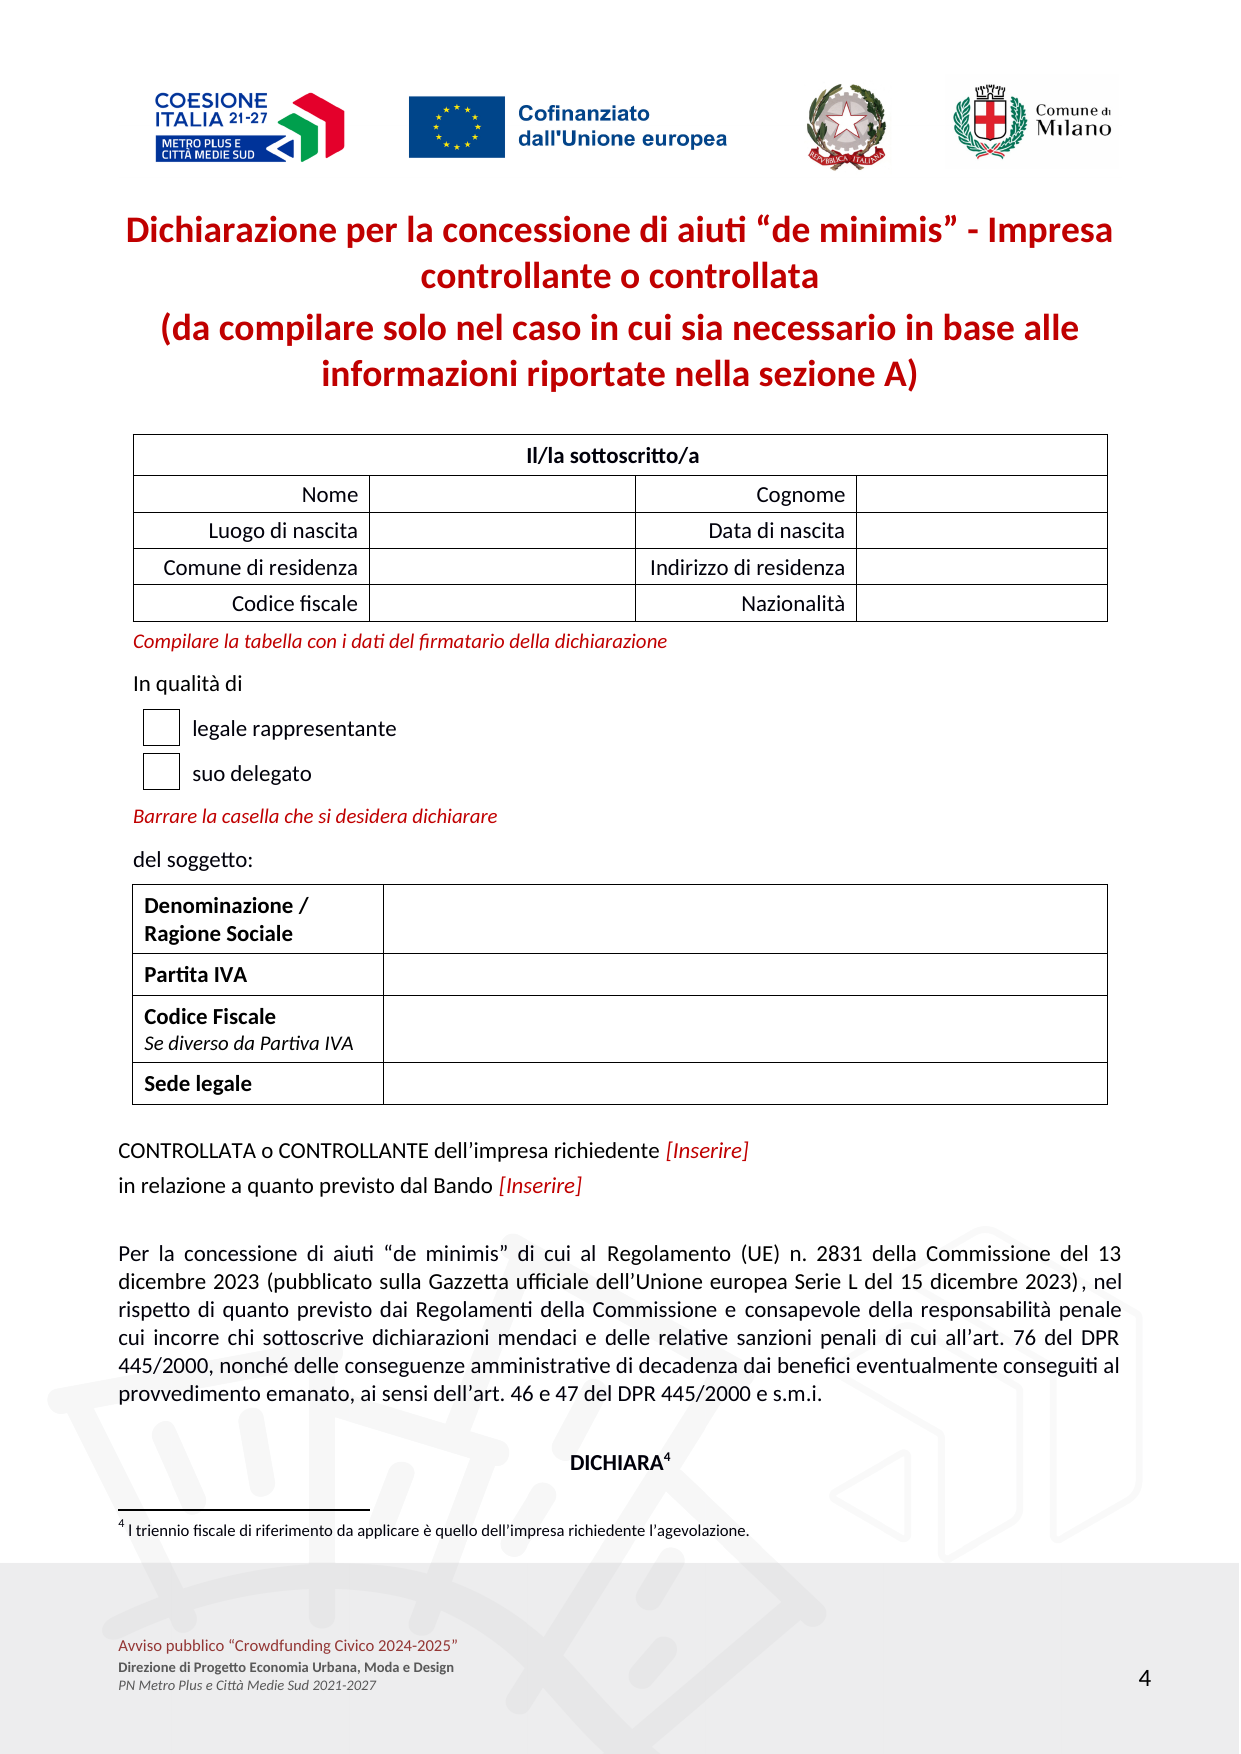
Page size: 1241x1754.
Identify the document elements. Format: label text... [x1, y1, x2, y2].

table_cell Data di nascita [636, 513, 856, 548]
table_header Il/la sottoscritto/a [134, 435, 1107, 475]
text Dichiarazione per la concessione di aiuti “de minimis” - Impresa controllante o controllata [118, 206, 1122, 297]
table_header [384, 885, 1107, 953]
text Compilare la tabella con i dati del firmatario della dichiarazione [133, 628, 1122, 653]
table_cell Indirizzo di residenza [636, 549, 856, 584]
text DICHIARA [118, 1448, 1122, 1476]
table_cell [384, 996, 1107, 1062]
table_cell [384, 1063, 1107, 1103]
table_cell Sede legale [133, 1063, 383, 1103]
text Per la concessione di aiuti “de minimis” di cui al Regolamento (UE) n. 2831 della Commissione del 13 dicembre 2023 (pubblicato sulla Gazzetta ufficiale dell’Unione europea Serie L del 15 dicembre 2023), nel rispetto di quanto previsto dai Regolamenti della Commissione e consapevole della responsabilità penale cui incorre chi sottoscrive dichiarazioni mendaci e delle relative sanzioni penali di cui all’art. 76 del DPR 445/2000, nonché delle conseguenze amministrative di decadenza dai benefici eventualmente conseguiti al provvedimento emanato, ai sensi dell’art. 46 e 47 del DPR 445/2000 e s.m.i. [118, 1239, 1122, 1408]
table_cell Cognome [636, 476, 856, 512]
picture [118, 73, 1122, 178]
table_cell [384, 954, 1107, 995]
table_cell Nazionalità [636, 585, 856, 621]
text Barrare la casella che si desidera dichiarare [133, 804, 1122, 829]
table_cell [370, 549, 635, 584]
text In qualità di [133, 669, 1112, 698]
table_cell [857, 585, 1107, 621]
picture [0, 1128, 1239, 1754]
table_cell [370, 585, 635, 621]
table_cell [370, 476, 635, 512]
table_cell Partita IVA [133, 954, 383, 995]
text (da compilare solo nel caso in cui sia necessario in base alle informazioni riportate nella sezione A) [118, 304, 1122, 395]
text in relazione a quanto previsto dal Bando [Inserire] [118, 1171, 1122, 1199]
table_header Denominazione / Ragione Sociale [133, 885, 383, 953]
table_cell Nome [134, 476, 369, 512]
table_cell [857, 476, 1107, 512]
table_cell Codice Fiscale Se diverso da Partiva IVA [133, 996, 383, 1062]
table_cell Comune di residenza [134, 549, 369, 584]
table_cell [857, 513, 1107, 548]
text del soggetto: [133, 845, 1122, 873]
table_cell Codice fiscale [134, 585, 369, 621]
table_cell [857, 549, 1107, 584]
text CONTROLLATA o CONTROLLANTE dell’impresa richiedente [Inserire] [118, 1137, 1122, 1165]
table_cell [370, 513, 635, 548]
text suo delegato [192, 759, 1122, 787]
table_cell Luogo di nascita [134, 513, 369, 548]
text legale rappresentante [192, 714, 1122, 742]
